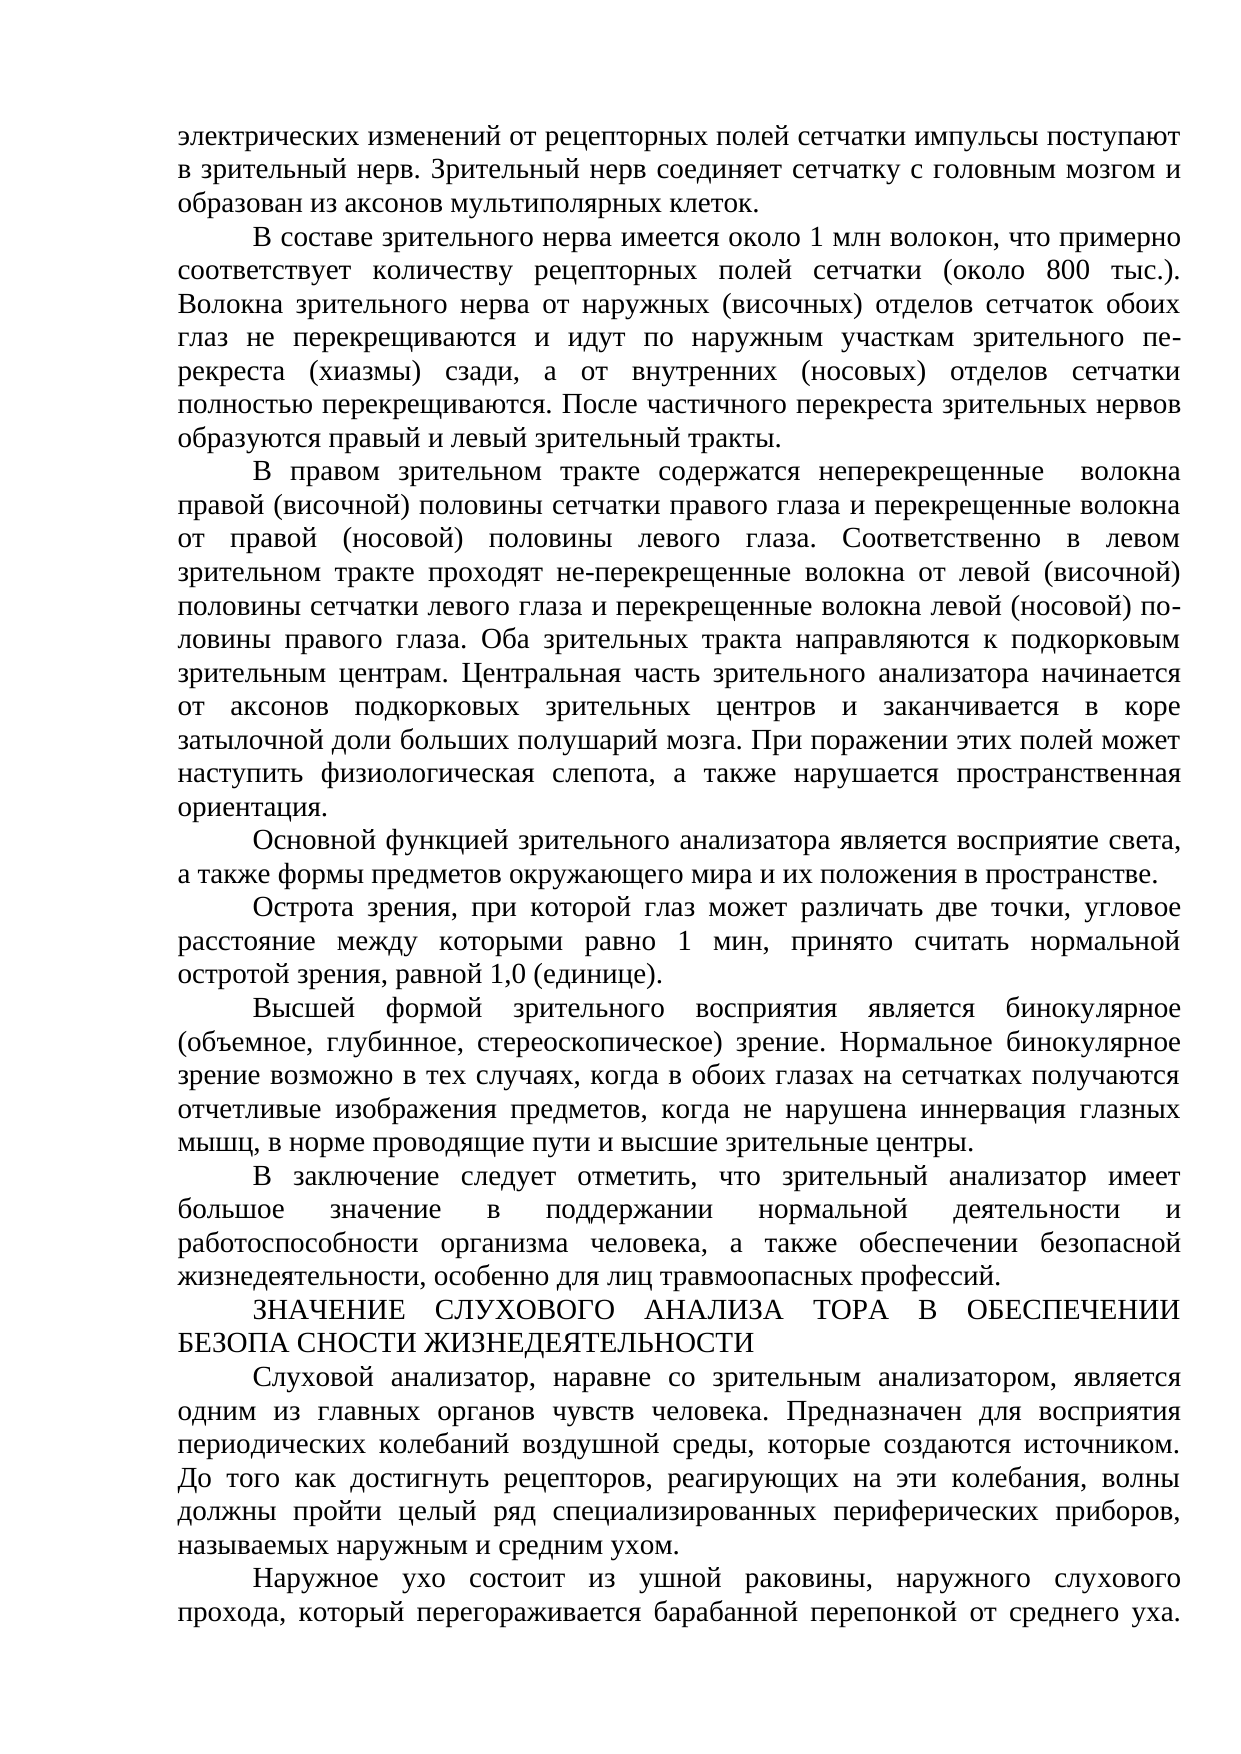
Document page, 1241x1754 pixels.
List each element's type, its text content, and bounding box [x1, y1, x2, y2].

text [177, 118, 1181, 219]
text Слуховой анализатор, наравне со зрительным анализатором, является одним из главных органов чувств человека. Предназначен для восприятия периодических колебаний воздушной среды, которые создаются источником. До того как достигнуть рецепторов, реагирующих на эти колебания, волны должны пройти целый ряд специализированных периферических приборов, называемых наружным и средним ухом. [177, 1359, 1181, 1560]
text Острота зрения, при которой глаз может различать две точки, угловое расстояние между которыми равно 1 мин, принято считать нормальной остротой зрения, равной 1,0 (единице). [177, 889, 1181, 990]
text В заключение следует отметить, что зрительный анализатор имеет большое значение в поддержании нормальной деятельности и работоспособности организма человека, а также обеспечении безопасной жизнедеятельности, особенно для лиц травмоопасных профессий. [177, 1158, 1181, 1292]
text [177, 1560, 1181, 1627]
text В правом зрительном тракте содержатся неперекрещенные волокна правой (височной) половины сетчатки правого глаза и перекрещенные волокна от правой (носовой) половины левого глаза. Соответственно в левом зрительном тракте проходят не-перекрещенные волокна от левой (височной) половины сетчатки левого глаза и перекрещенные волокна левой (носовой) половины правого глаза. Оба зрительных тракта направляются к подкорковым зрительным центрам. Центральная часть зрительного анализатора начинается от аксонов подкорковых зрительных центров и заканчивается в коре затылочной доли больших полушарий мозга. При поражении этих полей может наступить физиологическая слепота, а также нарушается пространственная ориентация. [177, 453, 1181, 822]
text В составе зрительного нерва имеется около 1 млн волокон, что примерно соответствует количеству рецепторных полей сетчатки (около 800 тыс.). Волокна зрительного нерва от наружных (височных) отделов сетчаток обоих глаз не перекрещиваются и идут по наружным участкам зрительного перекреста (хиазмы) сзади, а от внутренних (носовых) отделов сетчатки полностью перекрещиваются. После частичного перекреста зрительных нервов образуются правый и левый зрительный тракты. [177, 219, 1181, 453]
text Основной функцией зрительного анализатора является восприятие света, а также формы предметов окружающего мира и их положения в пространстве. [177, 822, 1181, 889]
text Высшей формой зрительного восприятия является бинокулярное (объемное, глубинное, стереоскопическое) зрение. Нормальное бинокулярное зрение возможно в тех случаях, когда в обоих глазах на сетчатках получаются отчетливые изображения предметов, когда не нарушена иннервация глазных мышц, в норме проводящие пути и высшие зрительные центры. [177, 990, 1181, 1158]
text ЗНАЧЕНИЕ СЛУХОВОГО АНАЛИЗА ТОРА В ОБЕСПЕЧЕНИИ БЕЗОПА СНОСТИ ЖИЗНЕДЕЯТЕЛЬНОСТИ [177, 1292, 1181, 1359]
